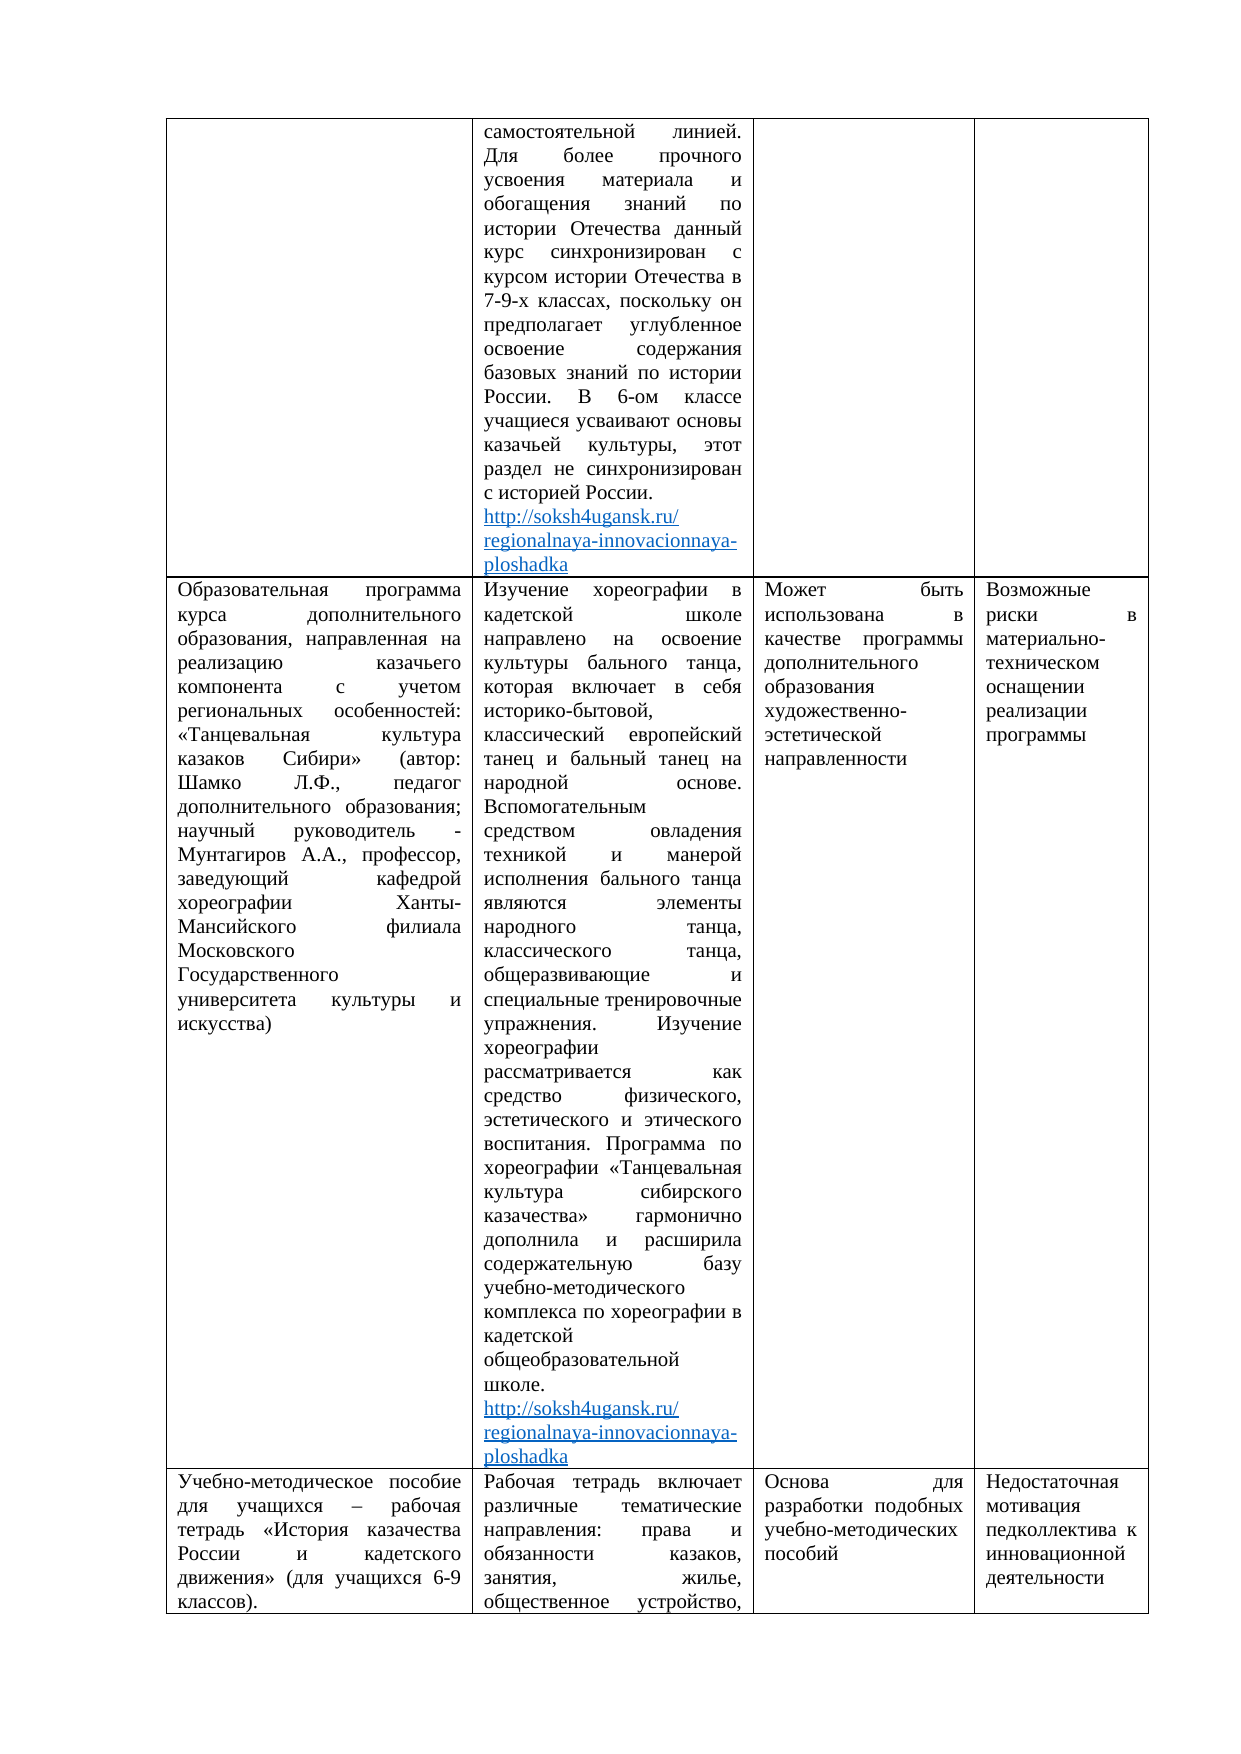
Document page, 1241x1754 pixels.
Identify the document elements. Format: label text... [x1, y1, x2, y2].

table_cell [754, 1469, 974, 1613]
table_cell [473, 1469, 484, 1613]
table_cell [473, 119, 753, 576]
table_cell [975, 1469, 1148, 1613]
table_cell Может быть использована в качестве программы дополнительного образования художественно-эстетической направленности [754, 578, 974, 1468]
table_cell Изучение хореографии в кадетской школе направлено на освоение культуры бального танца, которая включает в себя историко-бытовой, классический европейский танец и бальный танец на народной основе. Вспомогательным средством овладения техникой и манерой исполнения бального танца являются элементы народного танца, классического танца, общеразвивающие и специальные тренировочные упражнения. Изучение хореографии рассматривается как средство физического, эстетического и этического воспитания. Программа по хореографии «Танцевальная культура сибирского казачества» гармонично дополнила и расширила содержательную базу учебно-методического комплекса по хореографии в кадетской общеобразовательной школе. http://soksh4ugansk.ru/regionalnaya-innovacionnaya-ploshadka [473, 578, 753, 1468]
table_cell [754, 119, 974, 576]
table_cell Образовательная программа курса дополнительного образования, направленная на реализацию казачьего компонента с учетом региональных особенностей: «Танцевальная культура казаков Сибири» (автор: Шамко Л.Ф., педагог дополнительного образования; научный руководитель - Мунтагиров А.А., профессор, заведующий кафедрой хореографии Ханты-Мансийского филиала Московского Государственного университета культуры и искусства) [167, 578, 472, 1468]
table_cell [167, 119, 472, 576]
table_cell [975, 119, 1148, 576]
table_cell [167, 1469, 472, 1613]
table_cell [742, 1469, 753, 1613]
table_cell Возможные риски в материально-техническом оснащении реализации программы [975, 578, 1148, 1468]
